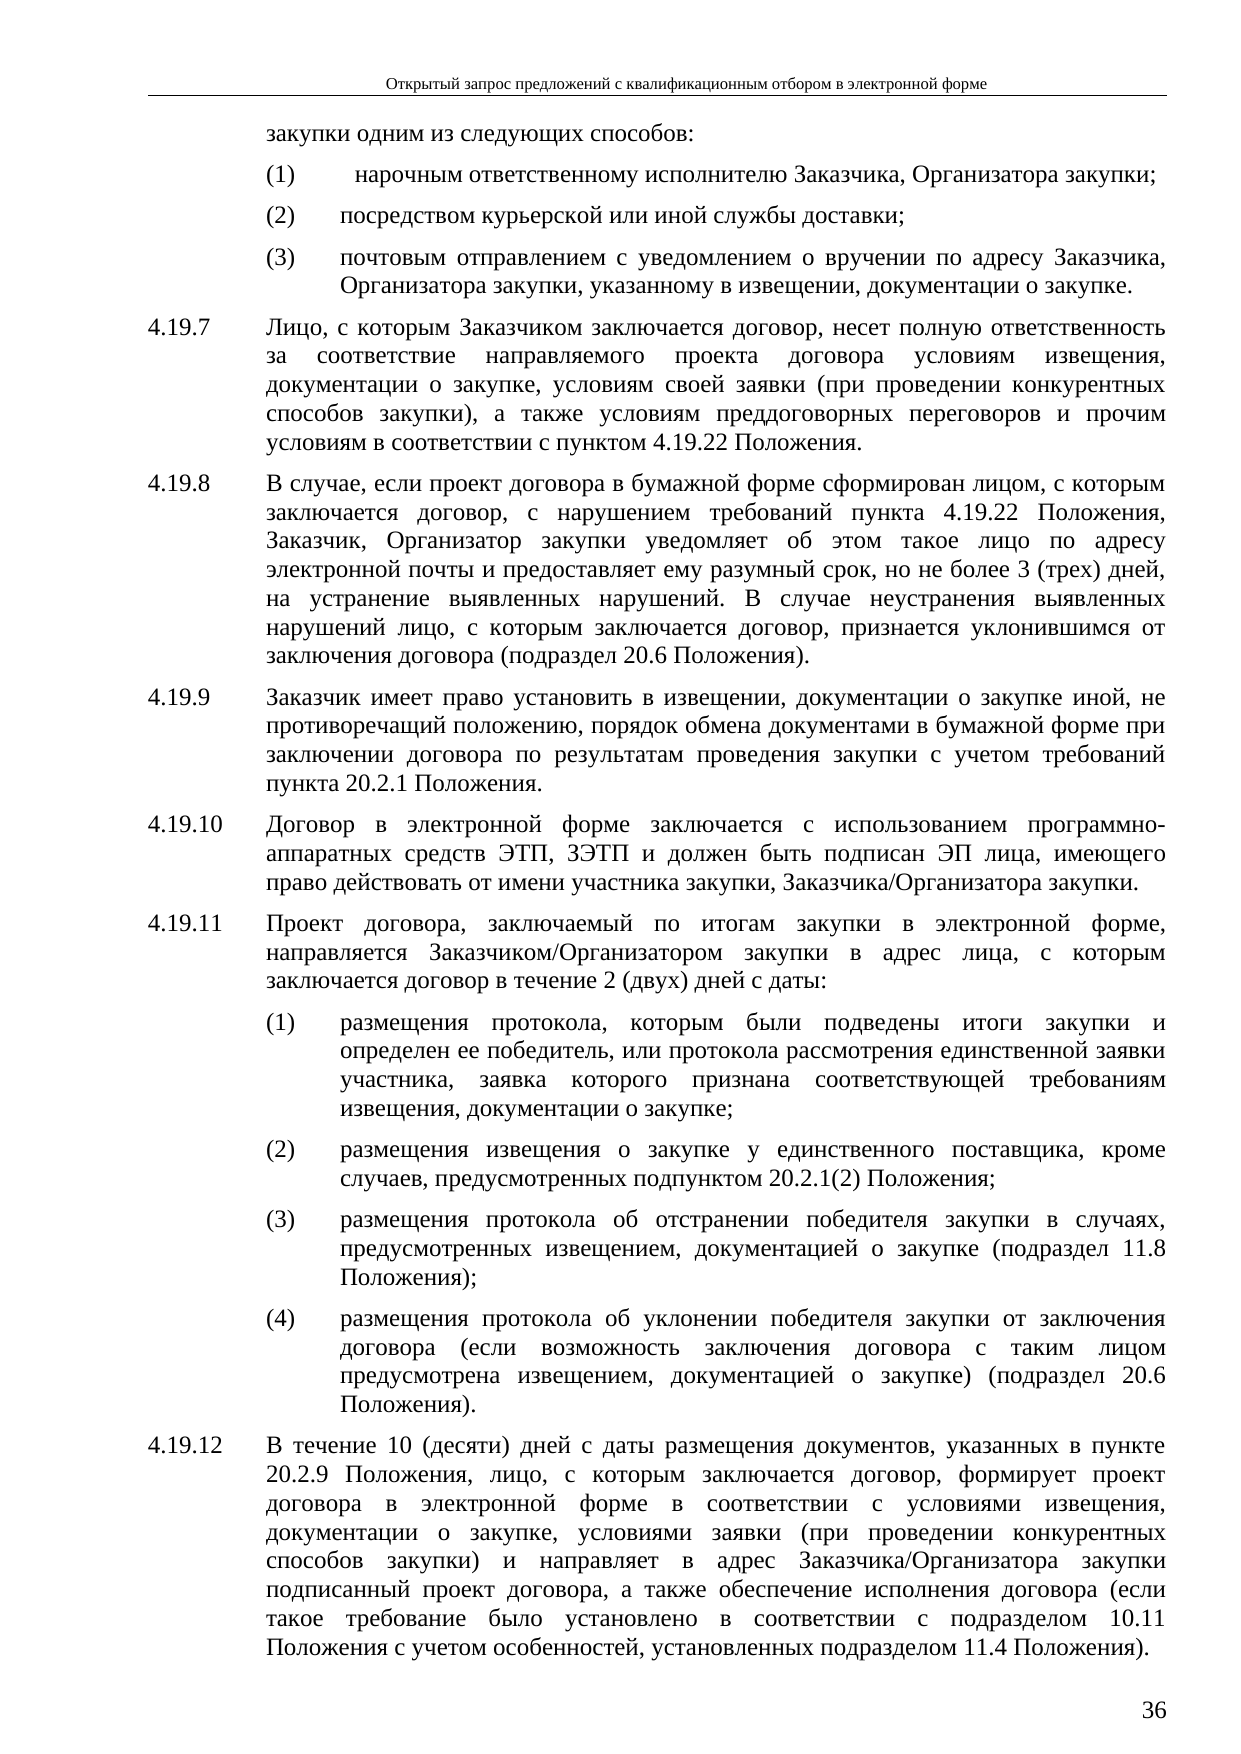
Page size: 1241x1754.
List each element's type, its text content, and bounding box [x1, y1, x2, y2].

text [148, 118, 1167, 147]
text Заказчик имеет право установить в извещении, документации о закупке иной, не противоречащий положению, порядок обмена документами в бумажной форме при заключении договора по результатам проведения закупки с учетом требований пункта 20.2.1 Положения. [148, 682, 1167, 797]
list размещения протокола об отстранении победителя закупки в случаях, предусмотренных извещением, документацией о закупке (подраздел 11.8 Положения); [266, 1204, 1167, 1291]
list размещения протокола, которым были подведены итоги закупки и определен ее победитель, или протокола рассмотрения единственной заявки участника, заявка которого признана соответствующей требованиям извещения, документации о закупке; [266, 1007, 1167, 1122]
list посредством курьерской или иной службы доставки; [266, 201, 1167, 229]
text В течение 10 (десяти) дней с даты размещения документов, указанных в пункте 20.2.9 Положения, лицо, с которым заключается договор, формирует проект договора в электронной форме в соответствии с условиями извещения, документации о закупке, условиями заявки (при проведении конкурентных способов закупки) и направляет в адрес Заказчика/Организатора закупки подписанный проект договора, а также обеспечение исполнения договора (если такое требование было установлено в соответствии с подразделом 10.11 Положения с учетом особенностей, установленных подразделом 11.4 Положения). [148, 1431, 1167, 1661]
text Лицо, с которым Заказчиком заключается договор, несет полную ответственность за соответствие направляемого проекта договора условиям извещения, документации о закупке, условиям своей заявки (при проведении конкурентных способов закупки), а также условиям преддоговорных переговоров и прочим условиям в соответствии с пунктом 4.19.22 Положения. [148, 312, 1167, 456]
text В случае, если проект договора в бумажной форме сформирован лицом, с которым заключается договор, с нарушением требований пункта 4.19.22 Положения, Заказчик, Организатор закупки уведомляет об этом такое лицо по адресу электронной почты и предоставляет ему разумный срок, но не более 3 (трех) дней, на устранение выявленных нарушений. В случае неустранения выявленных нарушений лицо, с которым заключается договор, признается уклонившимся от заключения договора (подраздел 20.6 Положения). [148, 468, 1167, 669]
list размещения извещения о закупке у единственного поставщика, кроме случаев, предусмотренных подпунктом 20.2.1(2) Положения; [266, 1134, 1167, 1192]
text Договор в электронной форме заключается с использованием программно-аппаратных средств ЭТП, ЗЭТП и должен быть подписан ЭП лица, имеющего право действовать от имени участника закупки, Заказчика/Организатора закупки. [148, 809, 1167, 896]
text Проект договора, заключаемый по итогам закупки в электронной форме, направляется Заказчиком/Организатором закупки в адрес лица, с которым заключается договор в течение 2 (двух) дней с даты: [148, 908, 1167, 994]
list почтовым отправлением с уведомлением о вручении по адресу Заказчика, Организатора закупки, указанному в извещении, документации о закупке. [266, 242, 1167, 299]
list размещения протокола об уклонении победителя закупки от заключения договора (если возможность заключения договора с таким лицом предусмотрена извещением, документацией о закупке) (подраздел 20.6 Положения). [266, 1303, 1167, 1418]
list нарочным ответственному исполнителю Заказчика, Организатора закупки; [266, 159, 1167, 188]
